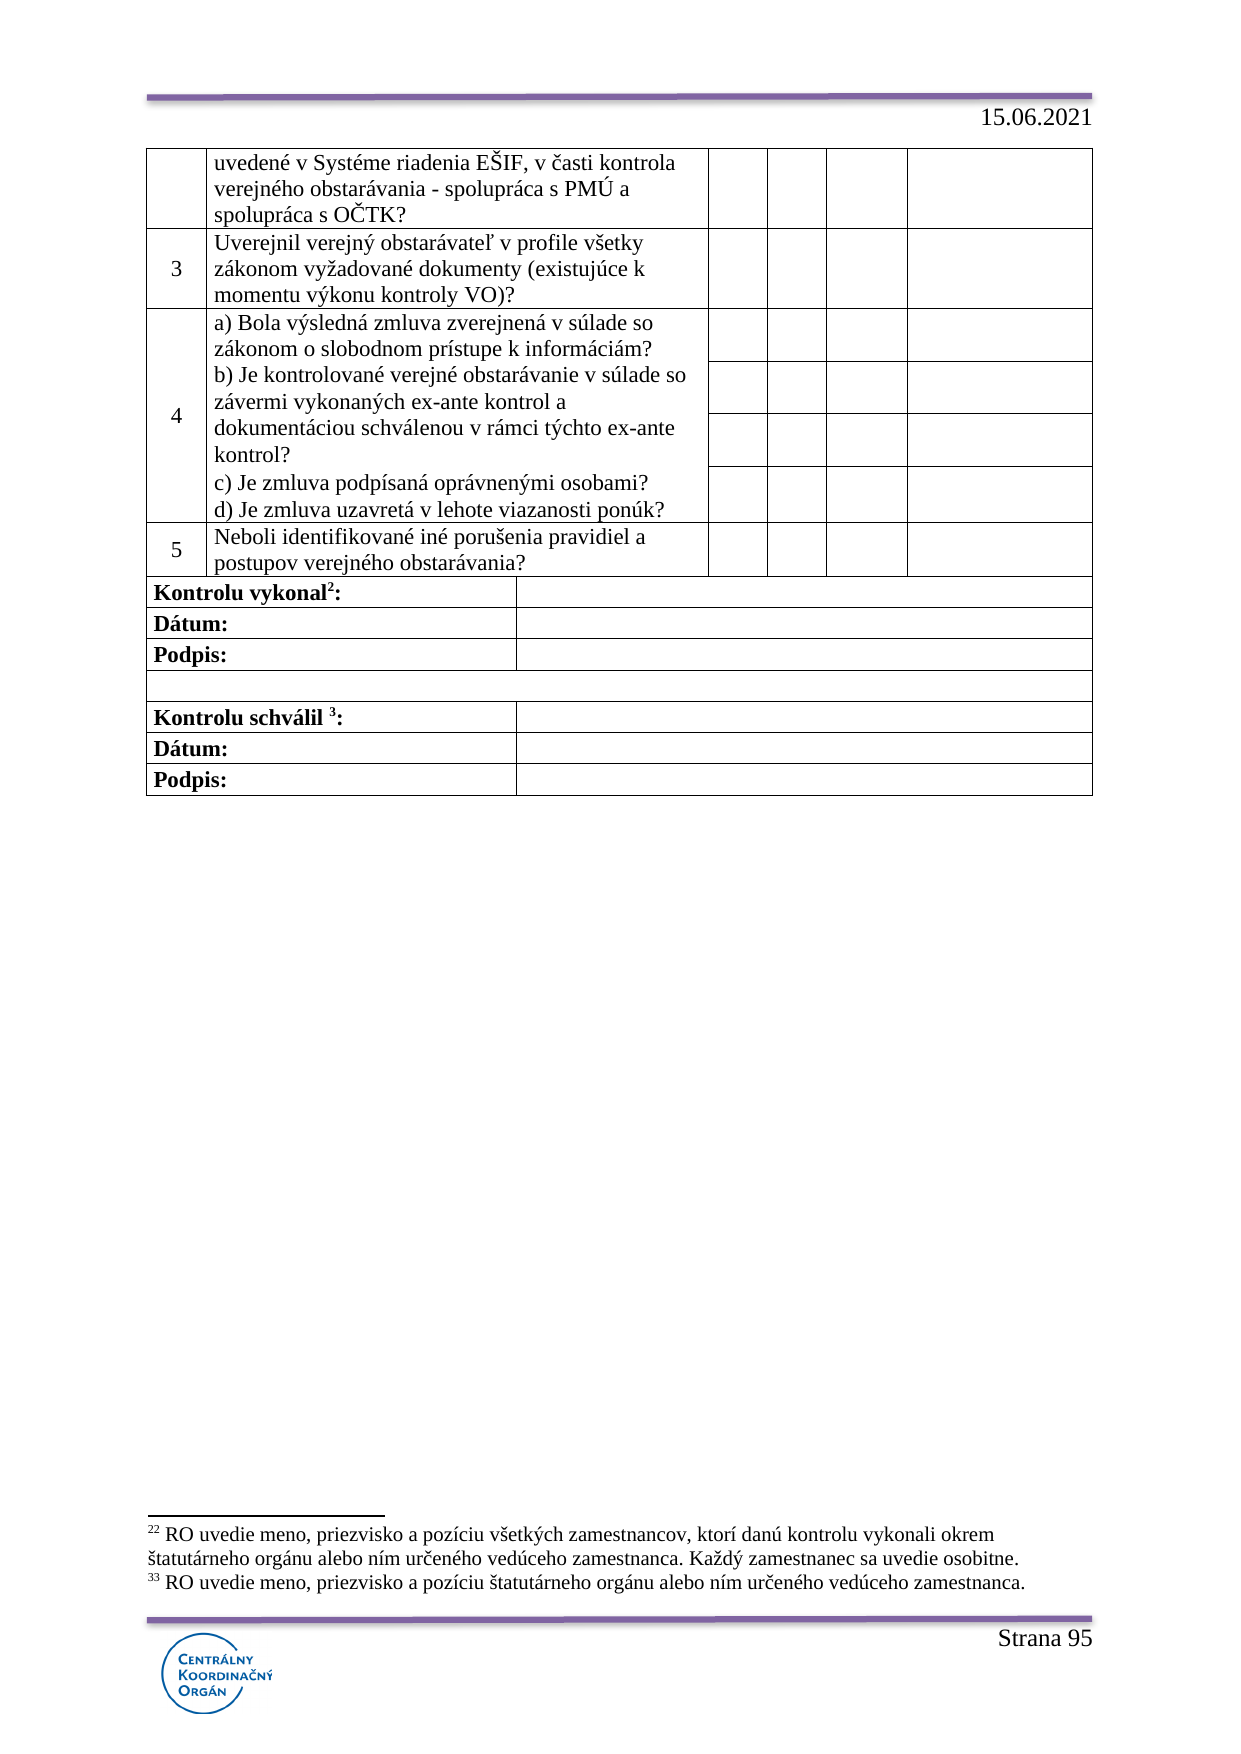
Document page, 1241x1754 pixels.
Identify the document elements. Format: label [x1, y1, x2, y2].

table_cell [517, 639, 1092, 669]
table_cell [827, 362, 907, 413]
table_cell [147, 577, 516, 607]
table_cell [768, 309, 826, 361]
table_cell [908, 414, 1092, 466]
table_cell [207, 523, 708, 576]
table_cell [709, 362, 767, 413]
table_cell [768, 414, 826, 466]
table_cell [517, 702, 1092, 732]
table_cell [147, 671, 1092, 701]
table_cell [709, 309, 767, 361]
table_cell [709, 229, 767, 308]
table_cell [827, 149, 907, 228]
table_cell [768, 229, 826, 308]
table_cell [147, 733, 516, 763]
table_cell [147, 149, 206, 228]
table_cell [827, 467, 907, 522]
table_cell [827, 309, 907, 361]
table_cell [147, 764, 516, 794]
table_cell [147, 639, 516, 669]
picture [159, 1631, 272, 1713]
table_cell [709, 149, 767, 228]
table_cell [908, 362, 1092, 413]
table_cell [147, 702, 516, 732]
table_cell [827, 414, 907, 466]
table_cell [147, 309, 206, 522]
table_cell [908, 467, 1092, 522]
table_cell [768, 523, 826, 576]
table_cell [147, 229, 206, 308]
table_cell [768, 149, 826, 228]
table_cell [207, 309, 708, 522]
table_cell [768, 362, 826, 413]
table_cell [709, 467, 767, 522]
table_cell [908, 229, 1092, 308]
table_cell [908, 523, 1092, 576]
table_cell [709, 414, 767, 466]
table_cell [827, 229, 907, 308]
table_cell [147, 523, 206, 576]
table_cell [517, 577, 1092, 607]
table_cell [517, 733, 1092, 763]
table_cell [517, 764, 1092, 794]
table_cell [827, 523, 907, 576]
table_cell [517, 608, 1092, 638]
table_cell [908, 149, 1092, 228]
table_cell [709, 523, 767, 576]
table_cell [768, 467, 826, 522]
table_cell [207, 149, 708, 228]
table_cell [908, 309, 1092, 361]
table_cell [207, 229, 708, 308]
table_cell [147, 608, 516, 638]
